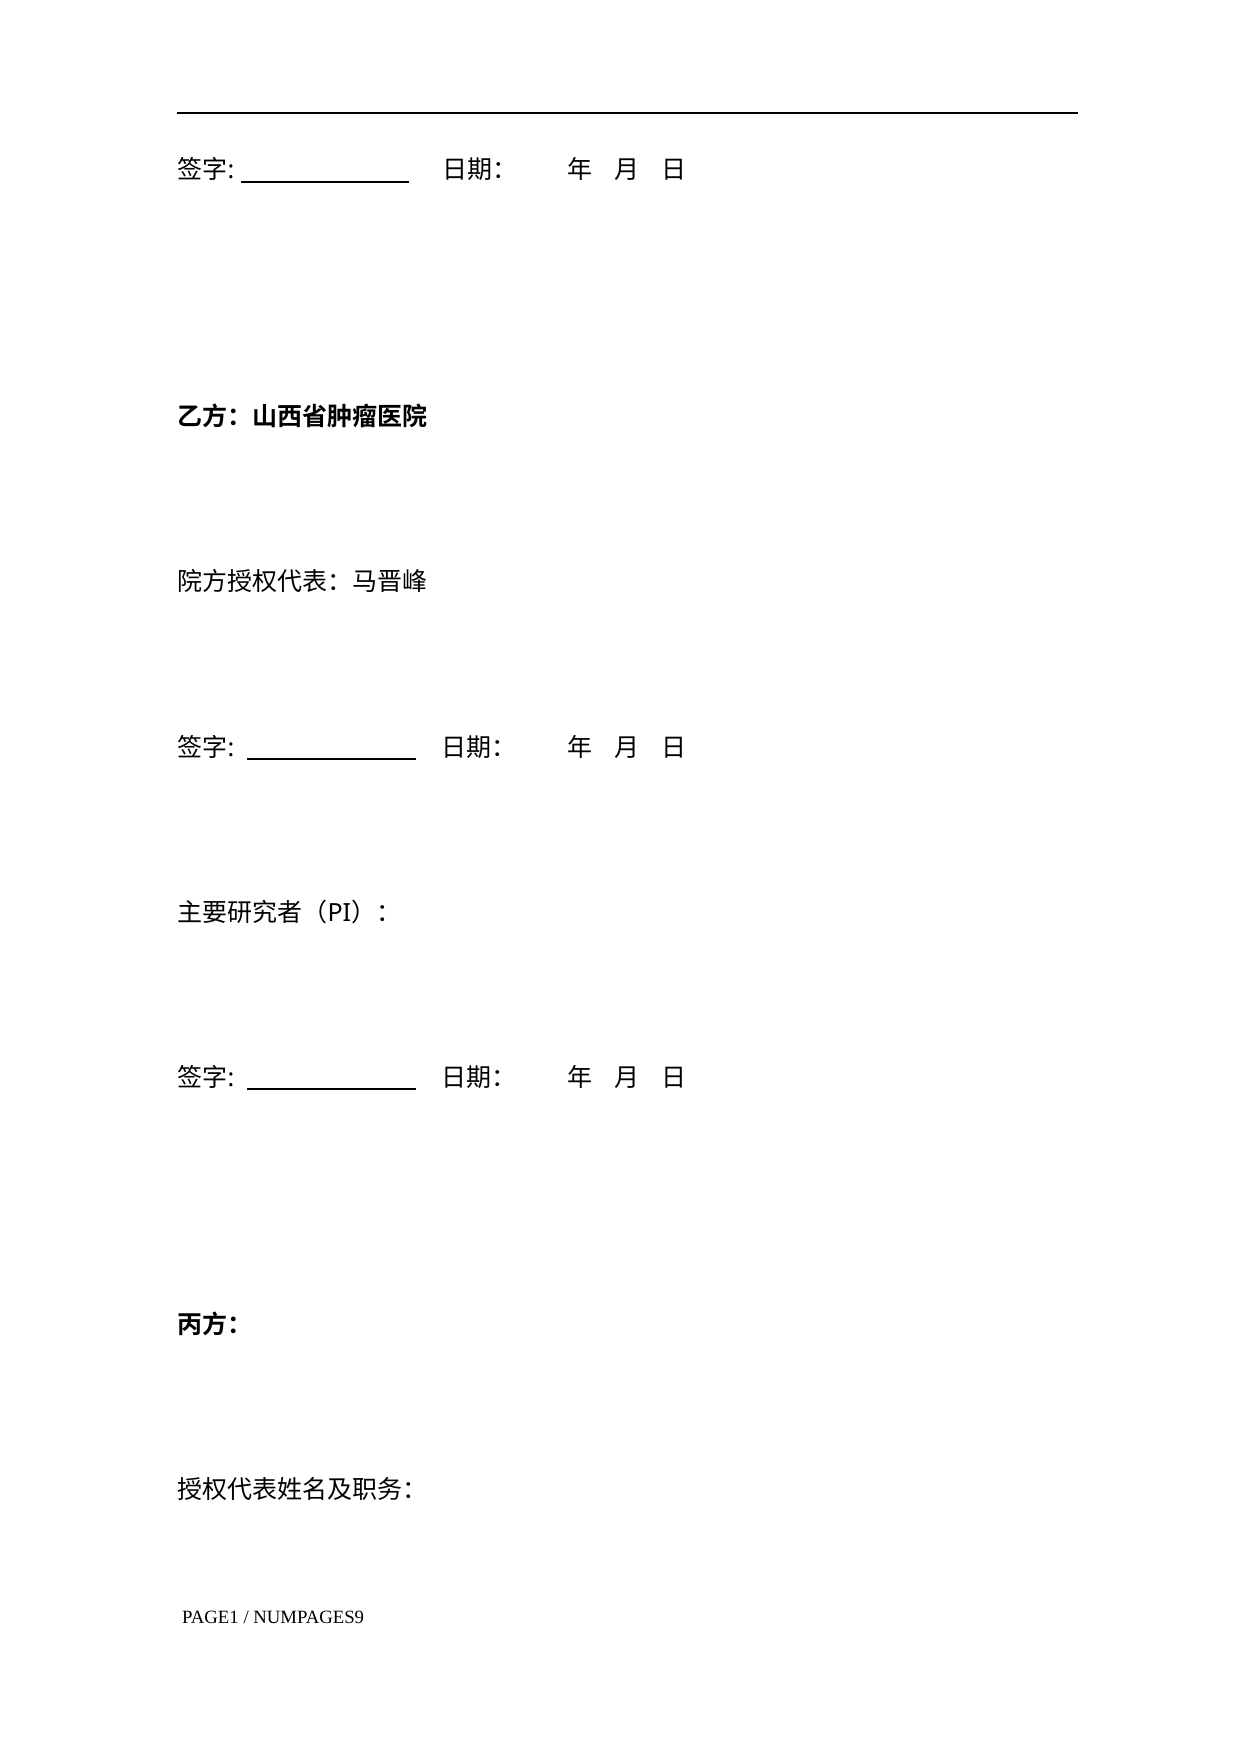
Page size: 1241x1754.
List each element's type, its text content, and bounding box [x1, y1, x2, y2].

text 签字: 日期： 年 月 日 [177, 713, 1078, 778]
text 丙方： [177, 1290, 1078, 1355]
text 乙方：山西省肿瘤医院 [177, 382, 1078, 447]
text 院方授权代表：马晋峰 [177, 547, 1078, 612]
text 签字: 日期： 年 月 日 [177, 135, 1078, 200]
text 主要研究者（PI）： [177, 878, 1078, 943]
text 签字: 日期： 年 月 日 [177, 1043, 1078, 1108]
text 授权代表姓名及职务： [177, 1455, 1078, 1520]
